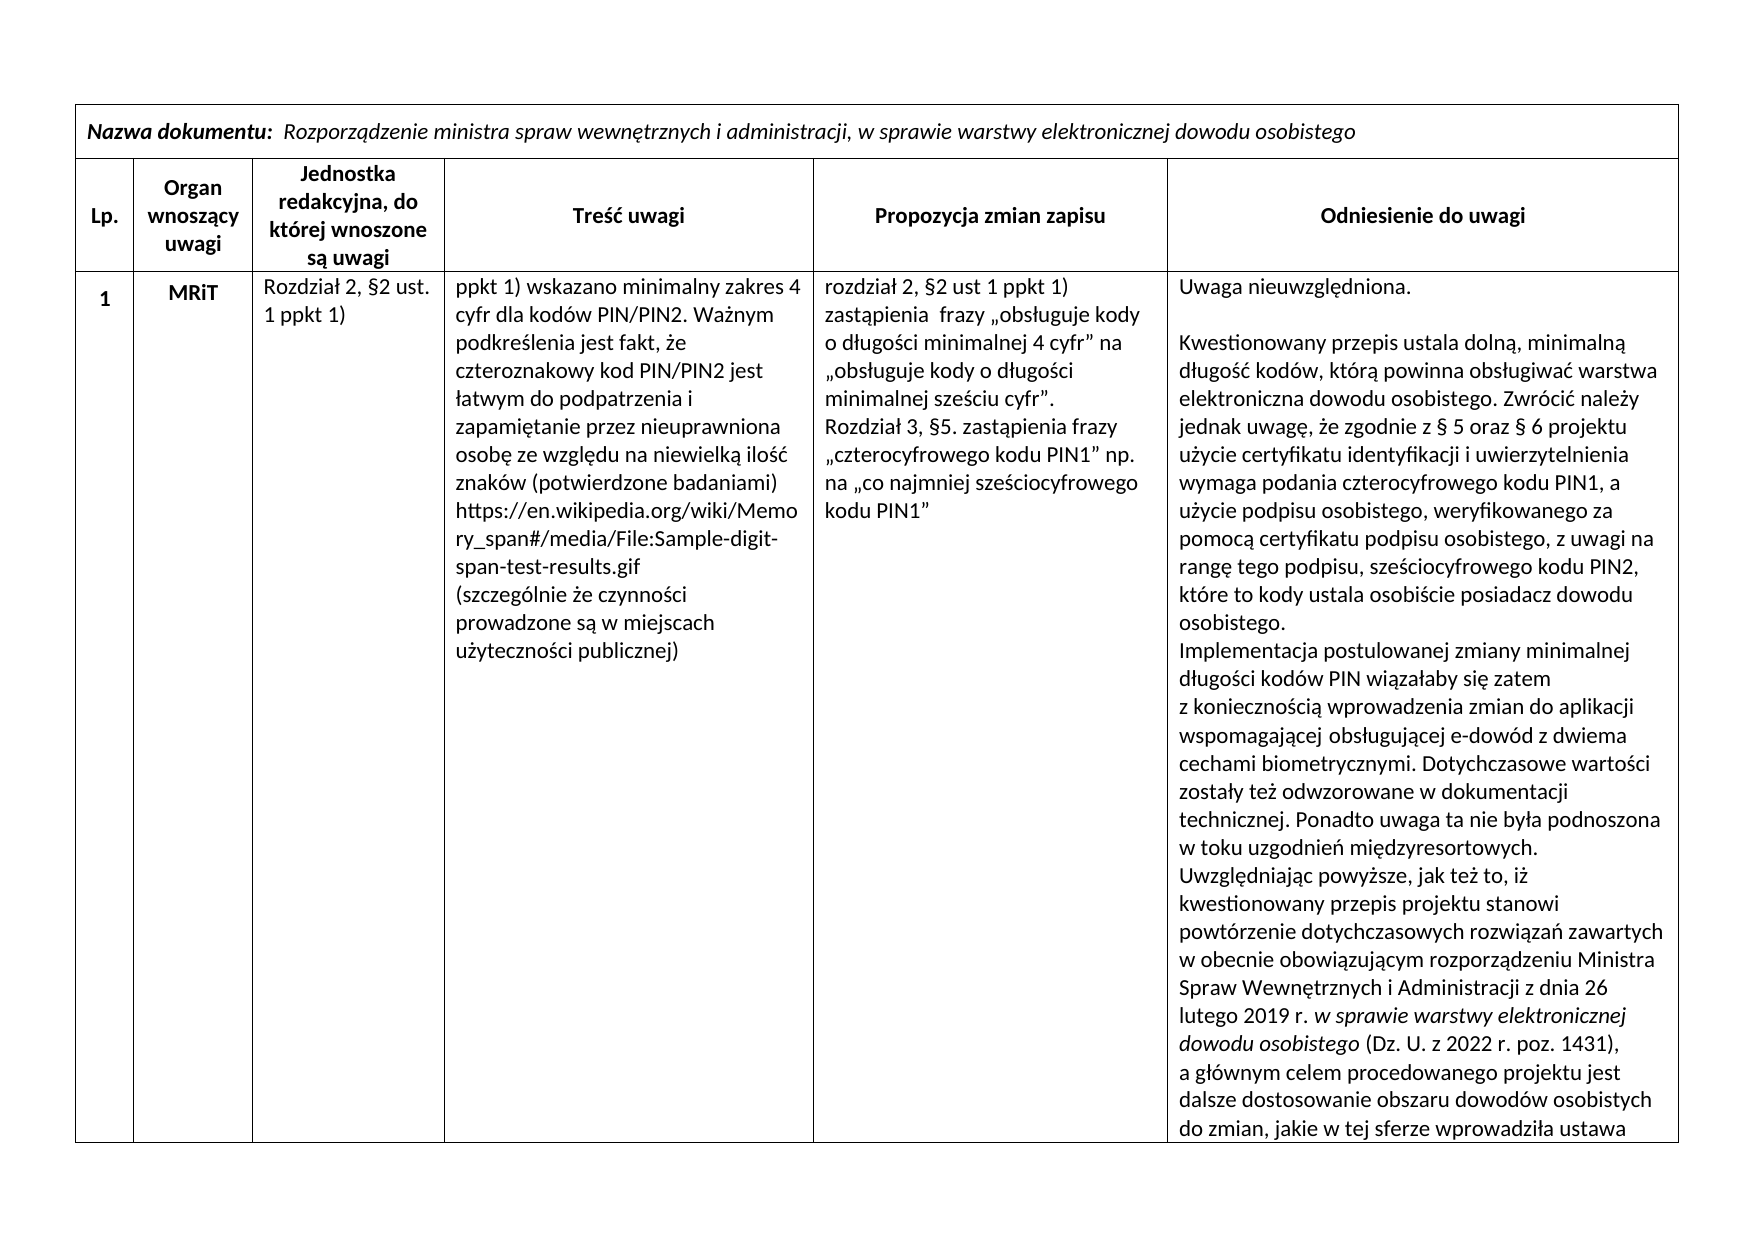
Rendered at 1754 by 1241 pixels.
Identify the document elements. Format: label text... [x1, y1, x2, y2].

table_cell Jednostka redakcyjna, do której wnoszone są uwagi [253, 159, 444, 271]
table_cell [1168, 272, 1678, 1142]
table_cell Propozycja zmian zapisu [814, 159, 1167, 271]
table_cell Organ wnoszący uwagi [134, 159, 252, 271]
table_cell Treść uwagi [445, 159, 813, 271]
table_cell 1 [76, 272, 133, 1142]
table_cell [814, 272, 1167, 1142]
table_cell Lp. [76, 159, 133, 271]
table_cell Odniesienie do uwagi [1168, 159, 1678, 271]
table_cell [445, 272, 813, 1142]
table_header Nazwa dokumentu: Rozporządzenie ministra spraw wewnętrznych i administracji, w sprawie warstwy elektronicznej dowodu osobistego [76, 105, 1678, 158]
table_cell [253, 272, 444, 1142]
table_cell MRiT [134, 272, 252, 1142]
